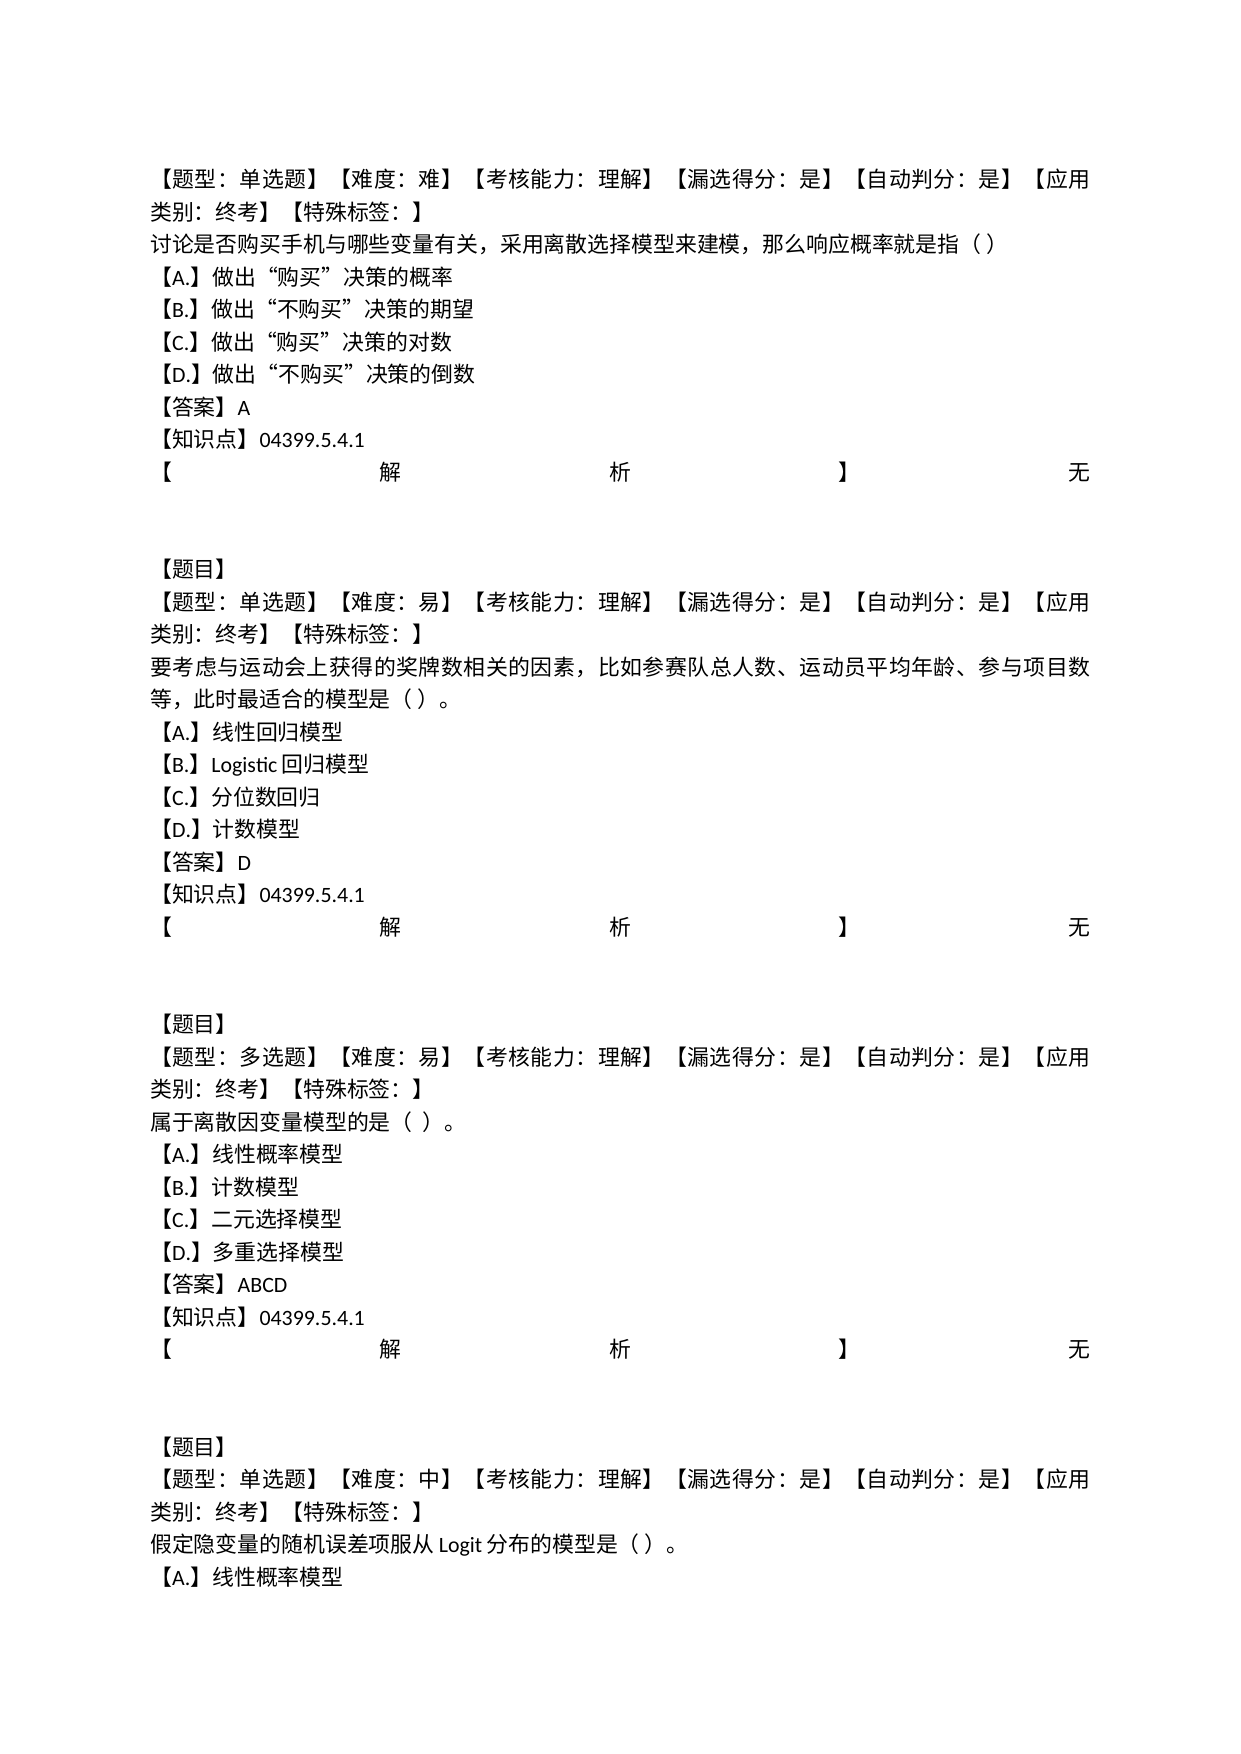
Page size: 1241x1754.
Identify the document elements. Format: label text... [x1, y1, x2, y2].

text 【知识点】04399.5.4.1 [150, 422, 1090, 454]
text 【A.】线性概率模型 [150, 1137, 1090, 1169]
text 【知识点】04399.5.4.1 [150, 877, 1090, 909]
text 【D.】计数模型 [150, 812, 1090, 844]
text 【B.】计数模型 [150, 1169, 1090, 1202]
text 【题型：单选题】【难度：易】【考核能力：理解】【漏选得分：是】【自动判分：是】【应用类别：终考】【特殊标签：】 [150, 584, 1090, 649]
text 【答案】ABCD [150, 1267, 1090, 1299]
text 【C.】二元选择模型 [150, 1202, 1090, 1234]
text 讨论是否购买手机与哪些变量有关，采用离散选择模型来建模，那么响应概率就是指（ ） [150, 227, 1090, 259]
text 【题目】 [150, 1429, 1090, 1462]
text 要考虑与运动会上获得的奖牌数相关的因素，比如参赛队总人数、运动员平均年龄、参与项目数等，此时最适合的模型是（ ）。 [150, 649, 1090, 714]
text 【题目】 [150, 552, 1090, 584]
text 【A.】线性概率模型 [150, 1559, 1090, 1592]
text 【题型：多选题】【难度：易】【考核能力：理解】【漏选得分：是】【自动判分：是】【应用类别：终考】【特殊标签：】 [150, 1039, 1090, 1104]
text 【A.】做出“购买”决策的概率 [150, 259, 1090, 292]
text 【答案】A [150, 389, 1090, 422]
text 【解析】无 [150, 454, 1090, 519]
text 【C.】分位数回归 [150, 779, 1090, 812]
text 【B.】Logistic回归模型 [150, 747, 1090, 779]
text 【题型：单选题】【难度：难】【考核能力：理解】【漏选得分：是】【自动判分：是】【应用类别：终考】【特殊标签：】 [150, 162, 1090, 227]
text 【知识点】04399.5.4.1 [150, 1299, 1090, 1332]
text 【D.】多重选择模型 [150, 1234, 1090, 1267]
text 【解析】无 [150, 1332, 1090, 1397]
text 【答案】D [150, 844, 1090, 877]
text 【B.】做出“不购买”决策的期望 [150, 292, 1090, 324]
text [150, 1462, 1090, 1527]
text 【D.】做出“不购买”决策的倒数 [150, 357, 1090, 389]
text 【A.】线性回归模型 [150, 714, 1090, 747]
text 属于离散因变量模型的是（ ）。 [150, 1104, 1090, 1137]
text 【C.】做出“购买”决策的对数 [150, 324, 1090, 357]
text 假定隐变量的随机误差项服从Logit分布的模型是（ ）。 [150, 1527, 1090, 1559]
text 【解析】无 [150, 909, 1090, 974]
text 【题目】 [150, 1007, 1090, 1039]
